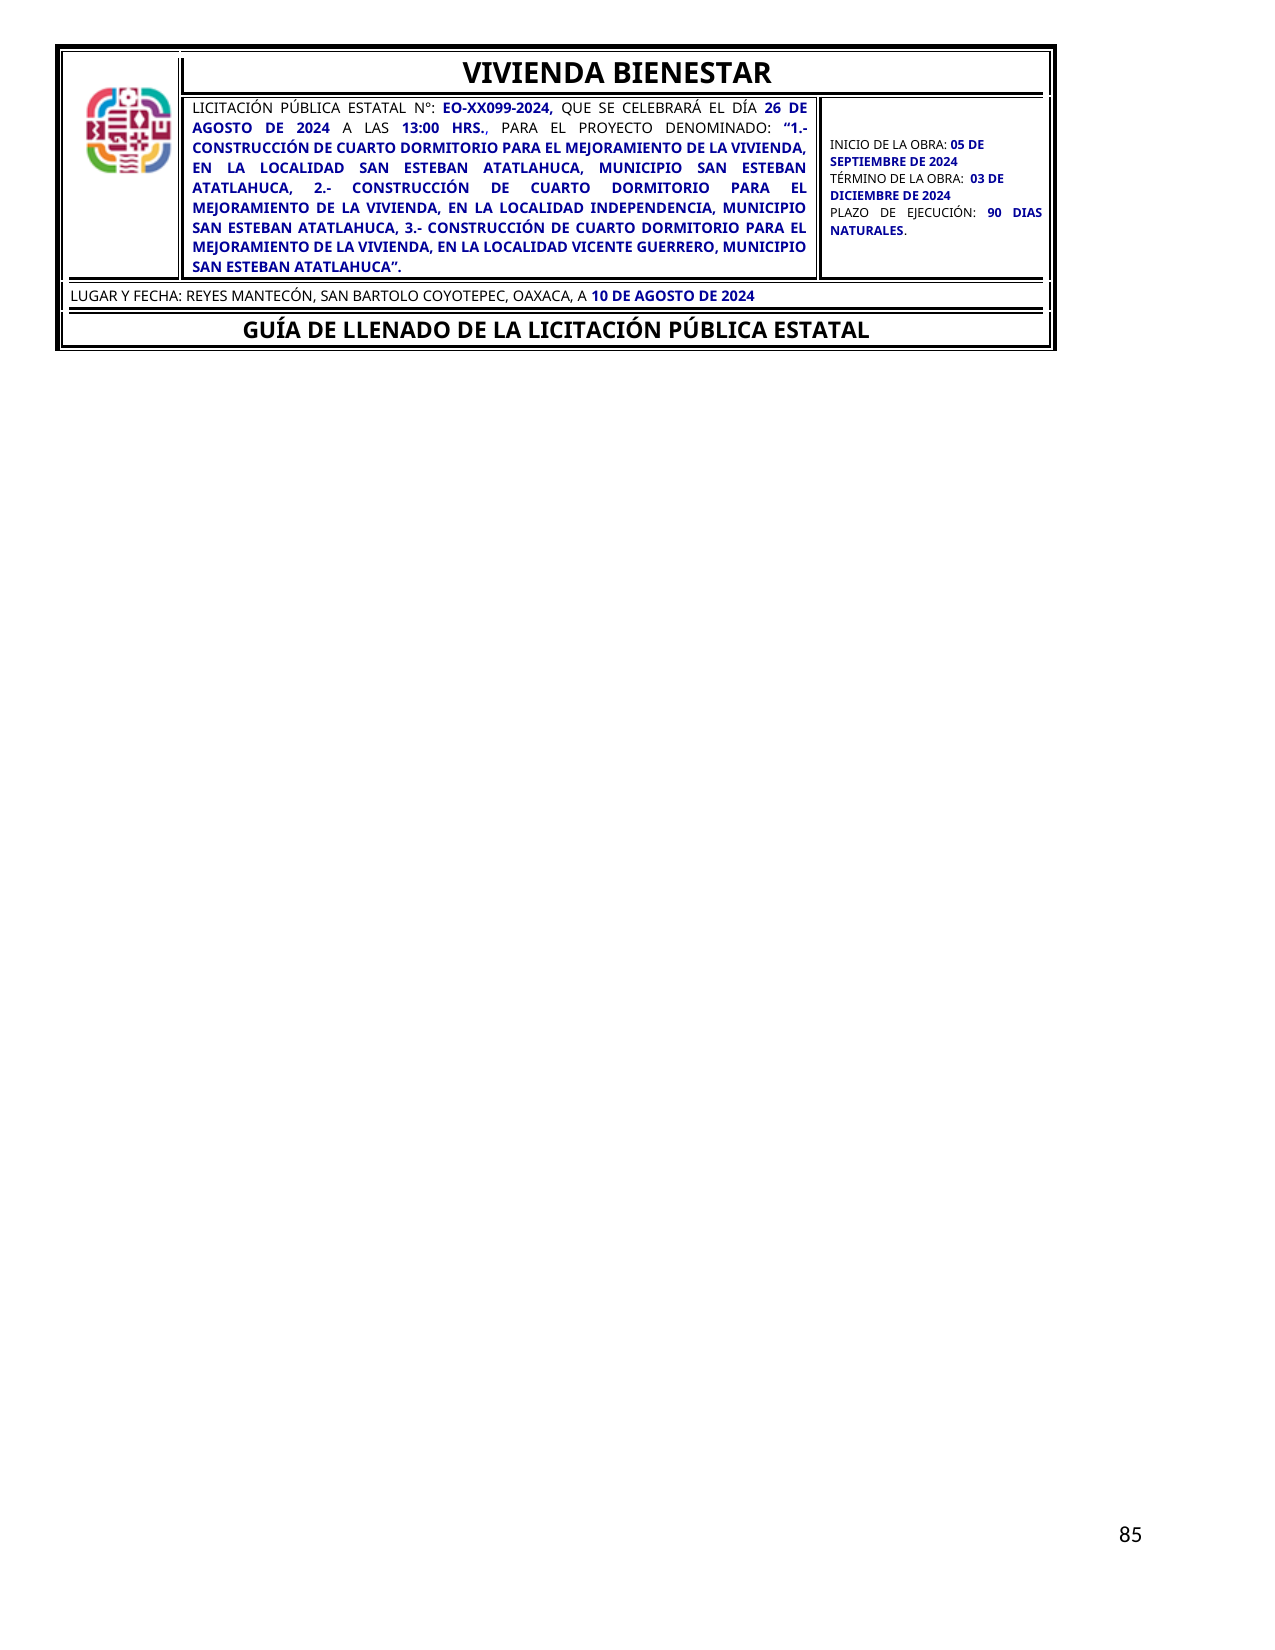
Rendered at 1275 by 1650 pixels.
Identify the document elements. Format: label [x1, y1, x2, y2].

picture [75, 79, 178, 179]
